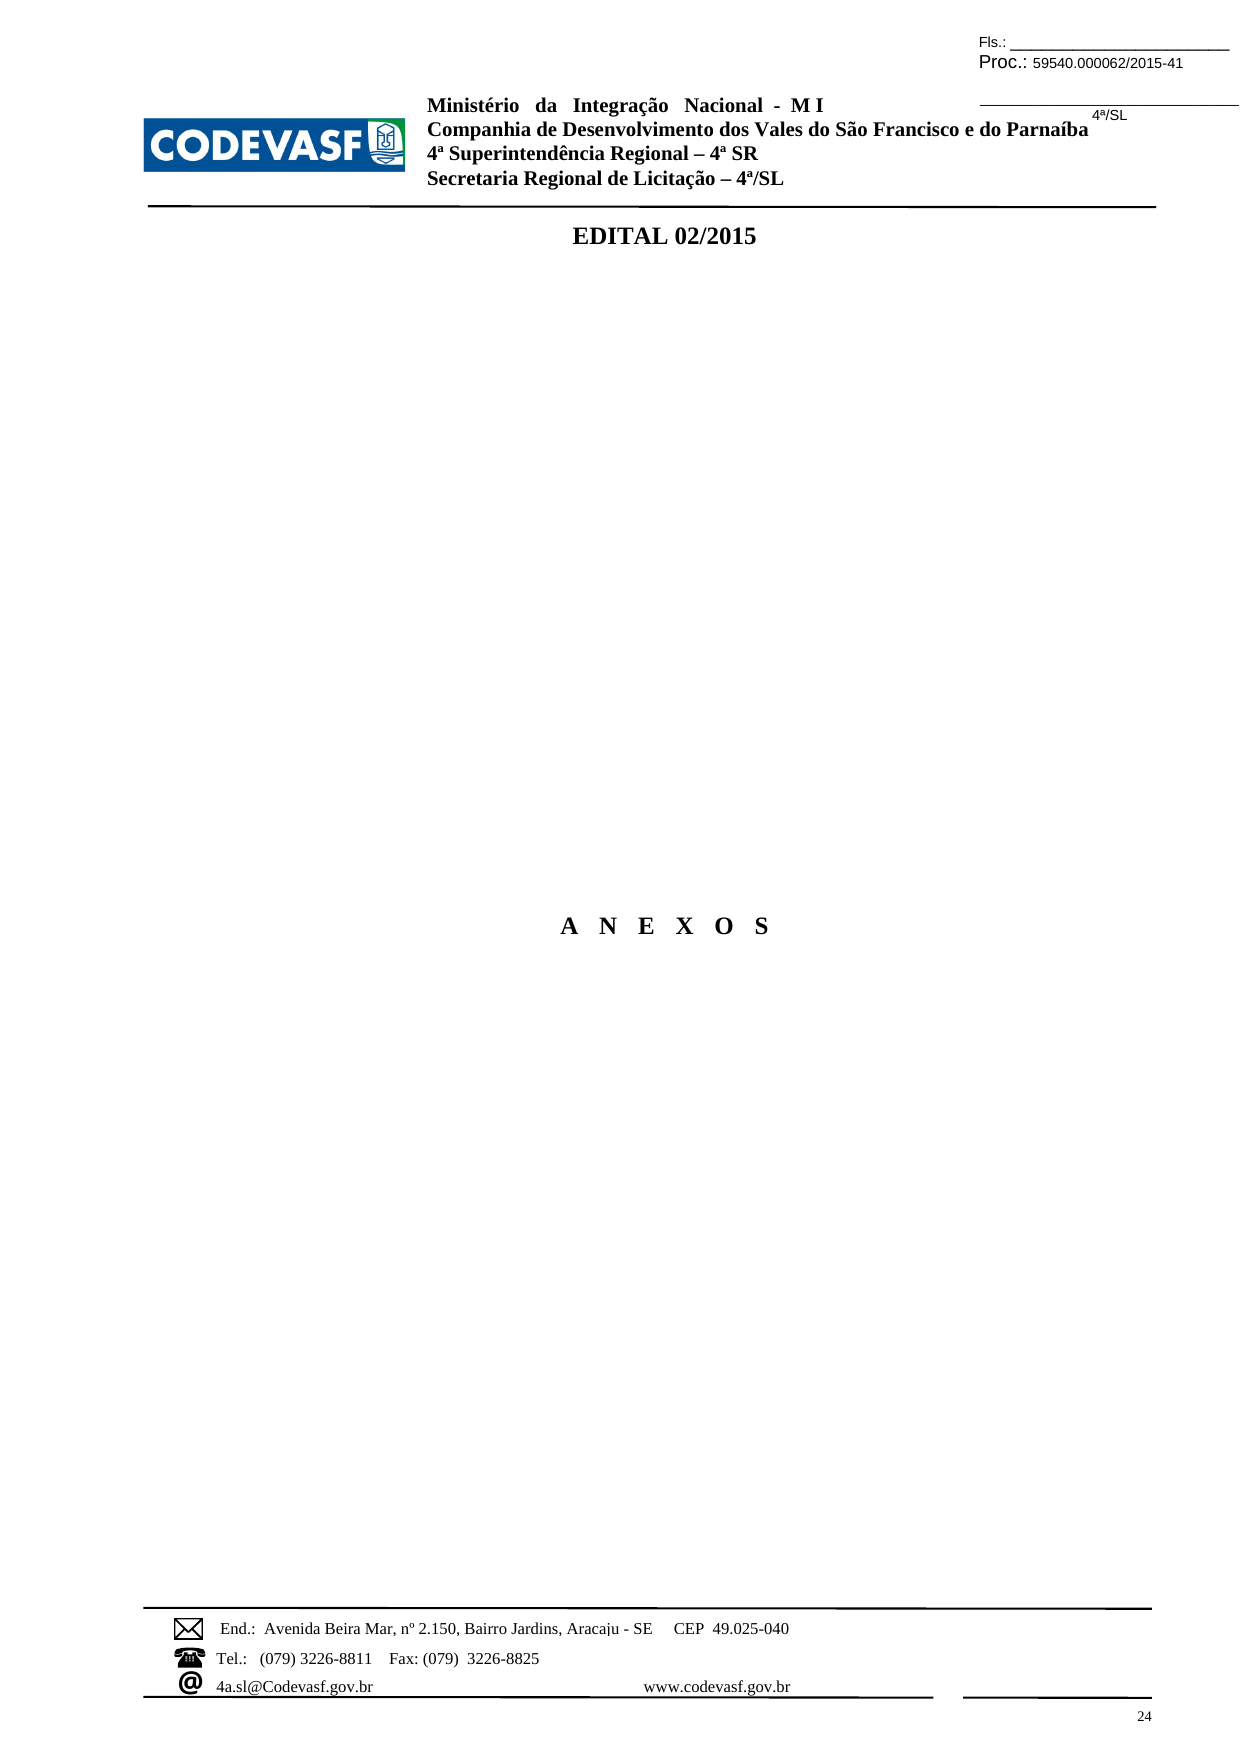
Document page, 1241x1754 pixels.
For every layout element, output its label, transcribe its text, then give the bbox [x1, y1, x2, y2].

text EDITAL 02/2015 [177, 221, 1152, 250]
picture [143, 118, 406, 172]
text ANEXOS [177, 911, 1152, 940]
